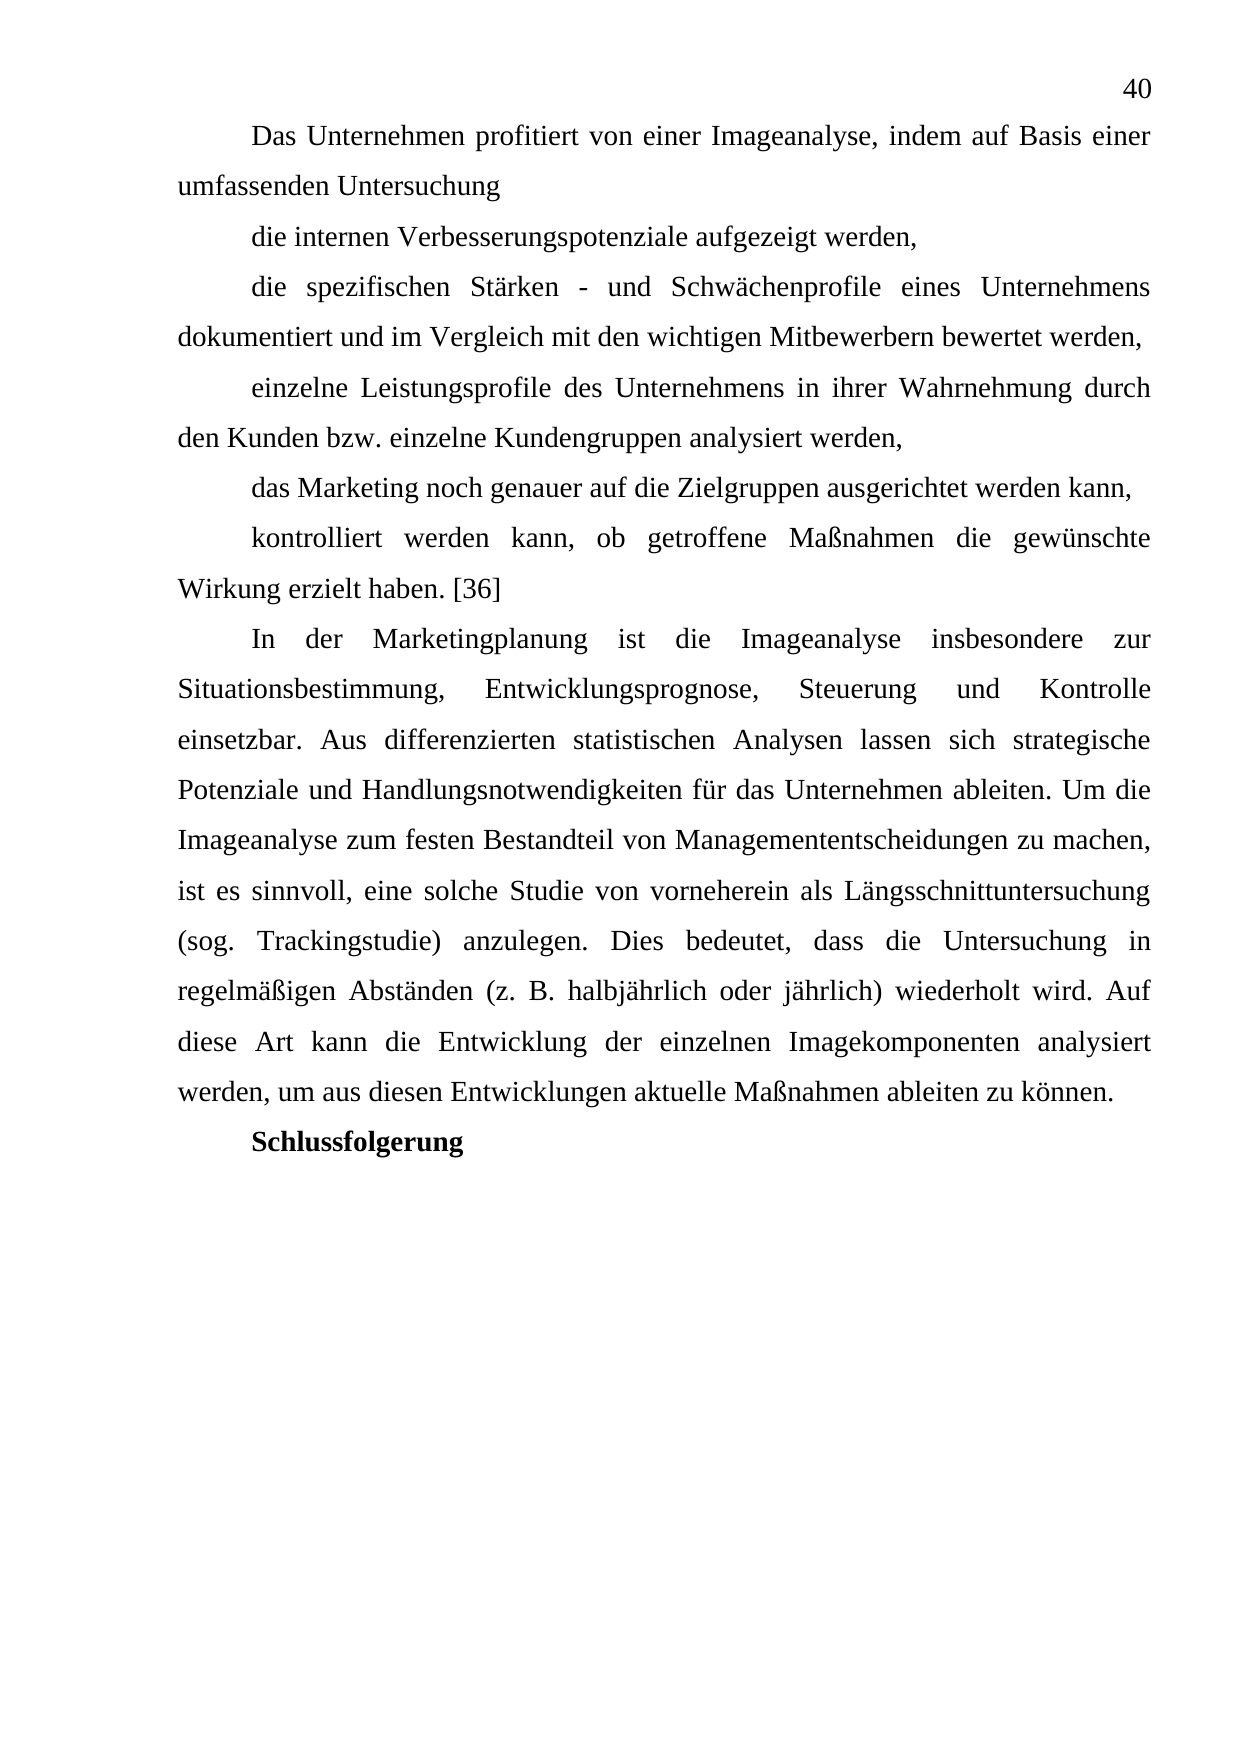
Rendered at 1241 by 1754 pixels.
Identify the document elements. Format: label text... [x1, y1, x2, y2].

text die internen Verbesserungspotenziale aufgezeigt werden, [177, 219, 1152, 252]
text In der Marketingplanung ist die Imageanalyse insbesondere zur Situationsbestimmung, Entwicklungsprognose, Steuerung und Kontrolle einsetzbar. Aus differenzierten statistischen Analysen lassen sich strategische Potenziale und Handlungsnotwendigkeiten für das Unternehmen ableiten. Um die Imageanalyse zum festen Bestandteil von Managemententscheidungen zu machen, ist es sinnvoll, eine solche Studie von vorneherein als Längsschnittuntersuchung (sog. Trackingstudie) anzulegen. Dies bedeutet, dass die Untersuchung in regelmäßigen Abständen (z. B. halbjährlich oder jährlich) wiederholt wird. Auf diese Art kann die Entwicklung der einzelnen Imagekomponenten analysiert werden, um aus diesen Entwicklungen aktuelle Maßnahmen ableiten zu können. [177, 621, 1152, 1108]
text das Marketing noch genauer auf die Zielgruppen ausgerichtet werden kann, [177, 470, 1152, 504]
text Schlussfolgerung [177, 1124, 1152, 1158]
text Das Unternehmen profitiert von einer Imageanalyse, indem auf Basis einer umfassenden Untersuchung [177, 118, 1152, 202]
text kontrolliert werden kann, ob getroffene Maßnahmen die gewünschte Wirkung erzielt haben. [36] [177, 521, 1152, 604]
text die spezifischen Stärken - und Schwächenprofile eines Unternehmens dokumentiert und im Vergleich mit den wichtigen Mitbewerbern bewertet werden, [177, 269, 1152, 353]
text einzelne Leistungsprofile des Unternehmens in ihrer Wahrnehmung durch den Kunden bzw. einzelne Kundengruppen analysiert werden, [177, 370, 1152, 453]
